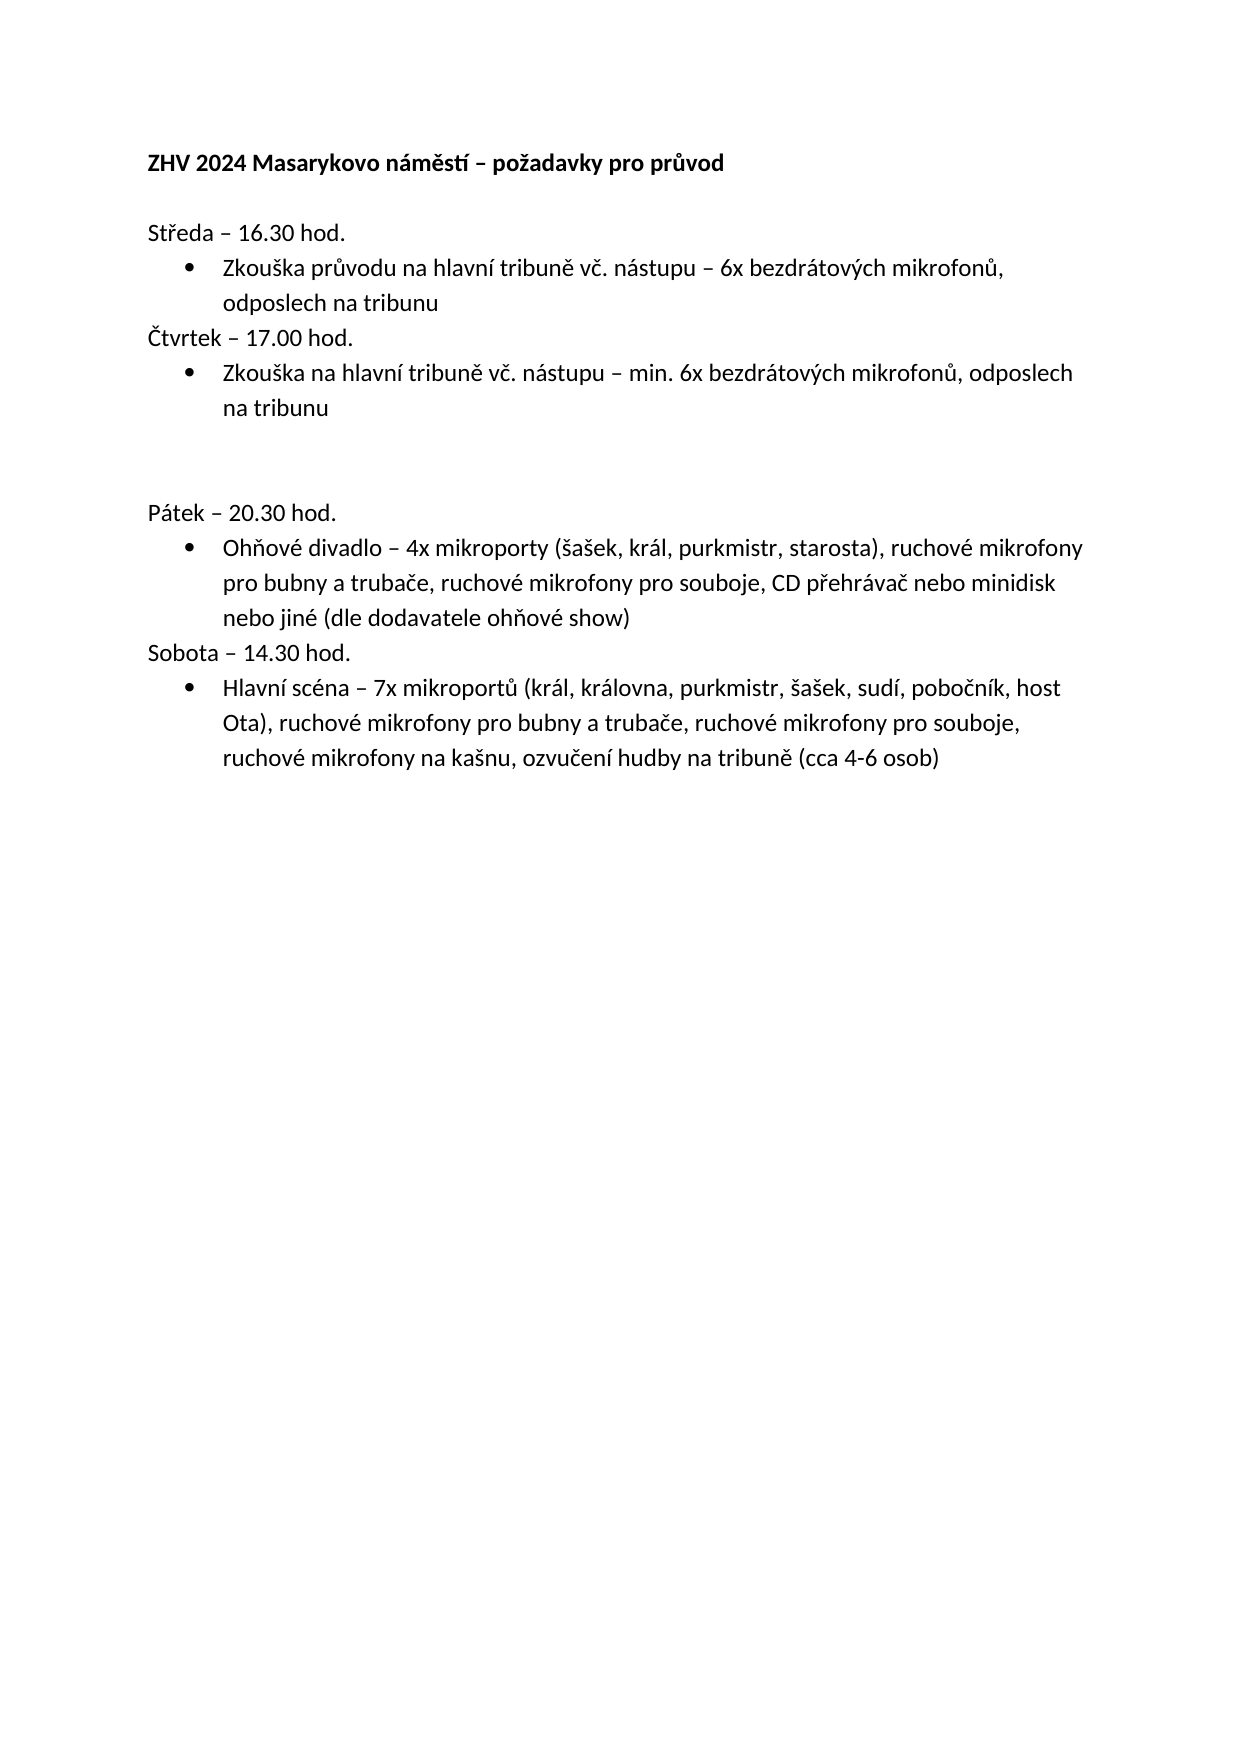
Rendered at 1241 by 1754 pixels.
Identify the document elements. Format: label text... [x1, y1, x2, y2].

text Sobota – 14.30 hod. [148, 638, 1093, 668]
text Středa – 16.30 hod. [148, 218, 1093, 248]
list Hlavní scéna – 7x mikroportů (král, královna, purkmistr, šašek, sudí, pobočník, host Ota), ruchové mikrofony pro bubny a trubače, ruchové mikrofony pro souboje, ruchové mikrofony na kašnu, ozvučení hudby na tribuně (cca 4-6 osob) [185, 673, 1093, 773]
text Čtvrtek – 17.00 hod. [148, 323, 1093, 353]
list Zkouška na hlavní tribuně vč. nástupu – min. 6x bezdrátových mikrofonů, odposlech na tribunu [185, 358, 1093, 423]
list Zkouška průvodu na hlavní tribuně vč. nástupu – 6x bezdrátových mikrofonů, odposlech na tribunu [185, 253, 1093, 318]
list Ohňové divadlo – 4x mikroporty (šašek, král, purkmistr, starosta), ruchové mikrofony pro bubny a trubače, ruchové mikrofony pro souboje, CD přehrávač nebo minidisk nebo jiné (dle dodavatele ohňové show) [185, 533, 1093, 633]
text ZHV 2024 Masarykovo náměstí – požadavky pro průvod [148, 148, 1093, 178]
text Pátek – 20.30 hod. [148, 498, 1093, 528]
